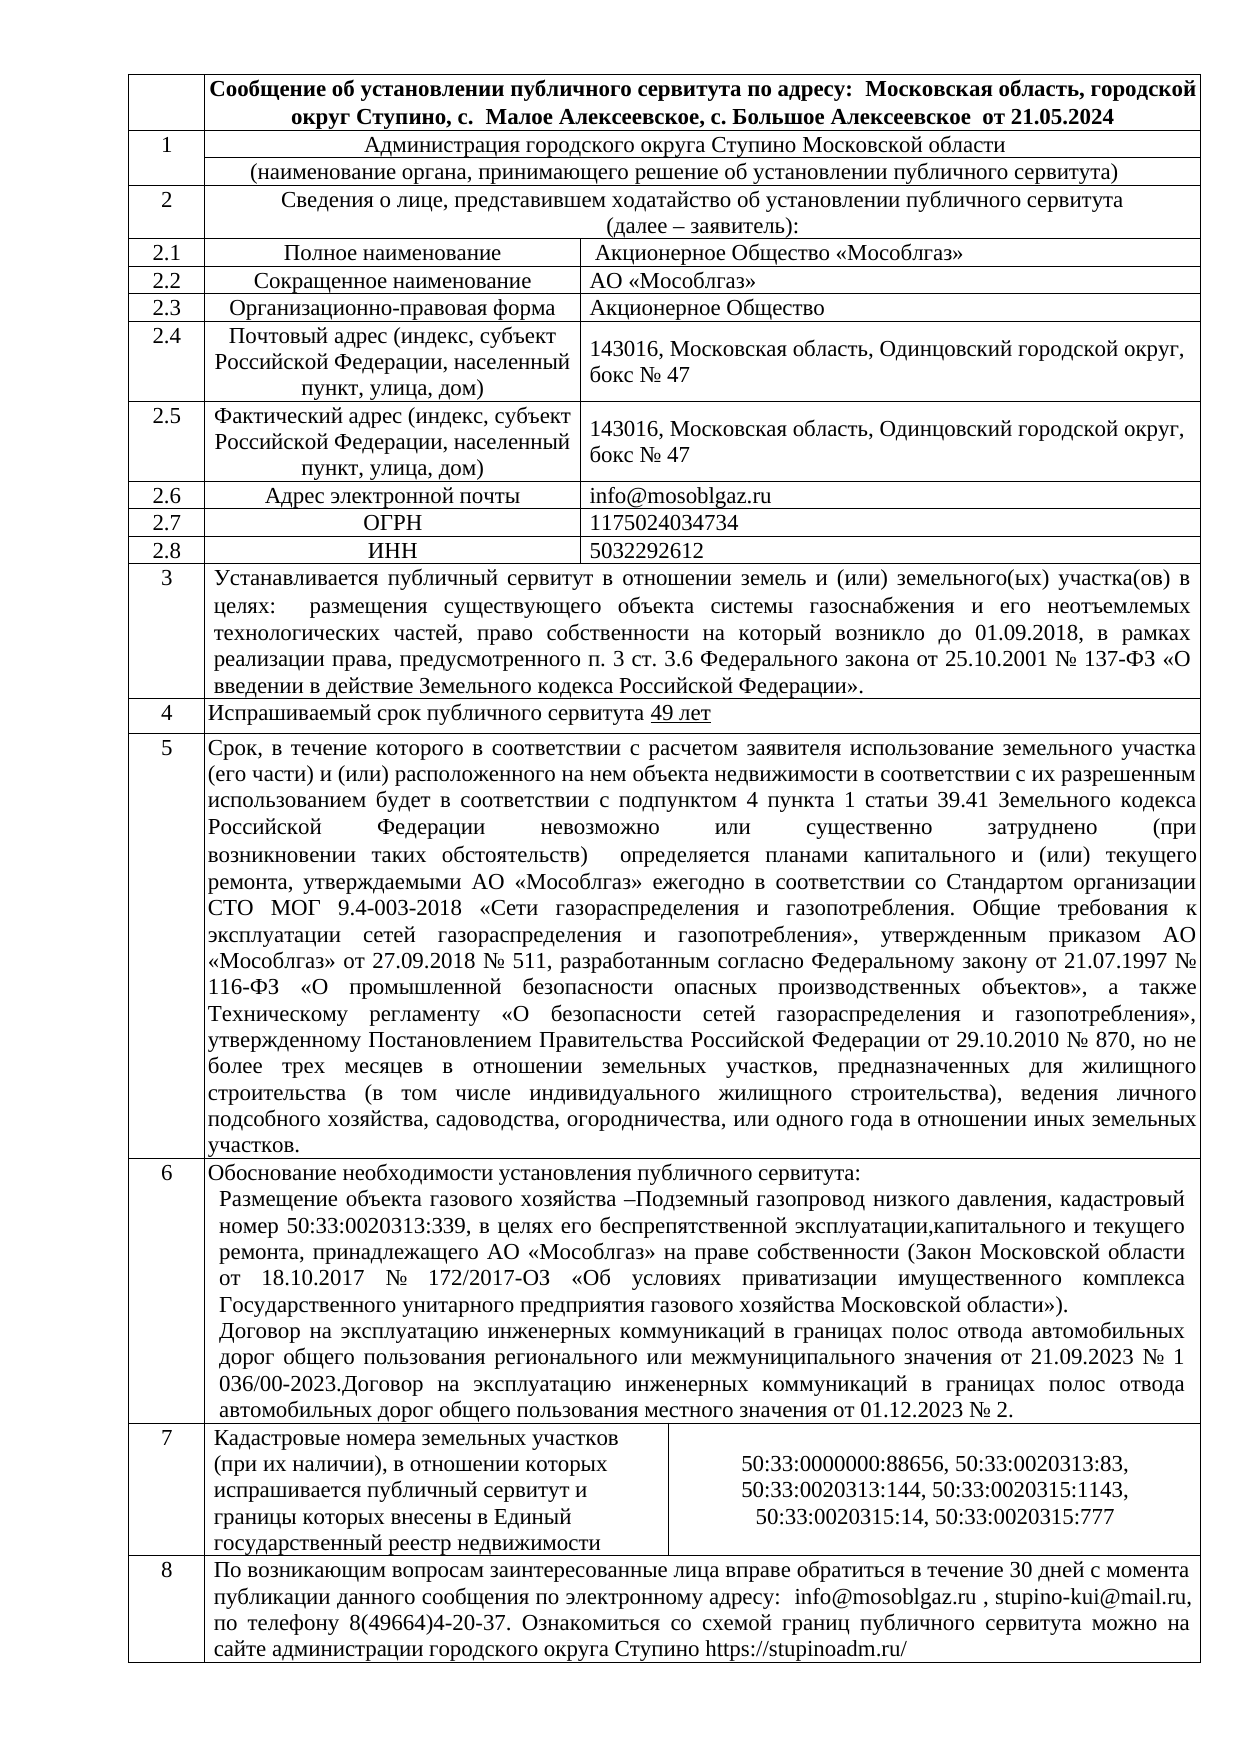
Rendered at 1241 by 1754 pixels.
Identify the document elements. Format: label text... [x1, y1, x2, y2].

table_cell 5032292612 [581, 537, 1200, 563]
table_cell Полное наименование [205, 239, 580, 266]
table_cell Почтовый адрес (индекс, субъект Российской Федерации, населенный пункт, улица, дом) [205, 322, 580, 401]
table_cell 2.5 [129, 402, 204, 481]
table_cell 143016, Московская область, Одинцовский городской округ, бокс № 47 [581, 402, 1200, 481]
table_cell info@mosoblgaz.ru [581, 482, 1200, 508]
table_cell 2.6 [129, 482, 204, 508]
table_cell (наименование органа, принимающего решение об установлении публичного сервитута) [239, 158, 1131, 184]
table_cell Администрация городского округа Ступино Московской области [239, 131, 1131, 157]
table_cell 2.7 [129, 509, 204, 536]
table_cell [1131, 131, 1200, 157]
table_cell Акционерное Общество [581, 294, 1200, 321]
table_cell 2 [129, 186, 204, 238]
table_header [129, 75, 204, 130]
table_cell 2.2 [129, 267, 204, 293]
table_cell Организационно-правовая форма [205, 294, 580, 321]
table_cell Устанавливается публичный сервитут в отношении земель и (или) земельного(ых) участка(ов) в целях: размещения существующего объекта системы газоснабжения и его неотъемлемых технологических частей, право собственности на который возникло до 01.09.2018, в рамках реализации права, предусмотренного п. 3 ст. 3.6 Федерального закона от 25.10.2001 № 137-ФЗ «О введении в действие Земельного кодекса Российской Федерации». [205, 564, 1200, 698]
table_cell 6 [129, 1159, 204, 1423]
table_cell [205, 131, 239, 157]
table_cell 143016, Московская область, Одинцовский городской округ, бокс № 47 [581, 322, 1200, 401]
table_cell По возникающим вопросам заинтересованные лица вправе обратиться в течение 30 дней с момента публикации данного сообщения по электронному адресу: info@mosoblgaz.ru , stupino-kui@mail.ru, по телефону 8(49664)4-20-37. Ознакомиться со схемой границ публичного сервитута можно на сайте администрации городского округа Ступино https://stupinoadm.ru/ [205, 1556, 1200, 1662]
table_cell 7 [129, 1424, 204, 1555]
table_cell Сведения о лице, представившем ходатайство об установлении публичного сервитута (далее – заявитель): [205, 186, 1200, 238]
table_cell 50:33:0000000:88656, 50:33:0020313:83, 50:33:0020313:144, 50:33:0020315:1143, 50:33:0020315:14, 50:33:0020315:777 [669, 1424, 1200, 1555]
table_cell 5 [129, 734, 204, 1158]
table_cell Испрашиваемый срок публичного сервитута 49 лет [205, 699, 1200, 733]
table_header Сообщение об установлении публичного сервитута по адресу: Московская область, городской округ Ступино, с. Малое Алексеевское, с. Большое Алексеевское от 21.05.2024 [205, 75, 1200, 130]
table_cell [581, 239, 1200, 266]
table_cell 2.3 [129, 294, 204, 321]
table_cell Адрес электронной почты [205, 482, 580, 508]
table_cell Срок, в течение которого в соответствии с расчетом заявителя использование земельного участка (его части) и (или) расположенного на нем объекта недвижимости в соответствии с их разрешенным использованием будет в соответствии с подпунктом 4 пункта 1 статьи 39.41 Земельного кодекса Российской Федерации невозможно или существенно затруднено (при возникновении таких обстоятельств) определяется планами капитального и (или) текущего ремонта, утверждаемыми АО «Мособлгаз» ежегодно в соответствии со Стандартом организации СТО МОГ 9.4-003-2018 «Сети газораспределения и газопотребления. Общие требования к эксплуатации сетей газораспределения и газопотребления», утвержденным приказом АО «Мособлгаз» от 27.09.2018 № 511, разработанным согласно Федеральному закону от 21.07.1997 № 116-ФЗ «О промышленной безопасности опасных производственных объектов», а также Техническому регламенту «О безопасности сетей газораспределения и газопотребления», утвержденному Постановлением Правительства Российской Федерации от 29.10.2010 № 870, но не более трех месяцев в отношении земельных участков, предназначенных для жилищного строительства (в том числе индивидуального жилищного строительства), ведения личного подсобного хозяйства, садоводства, огородничества, или одного года в отношении иных земельных участков. [205, 734, 1200, 1158]
table_cell Сокращенное наименование [205, 267, 580, 293]
table_cell 2.1 [129, 239, 204, 266]
table_cell Фактический адрес (индекс, субъект Российской Федерации, населенный пункт, улица, дом) [205, 402, 580, 481]
table_cell 8 [129, 1556, 204, 1662]
table_cell Кадастровые номера земельных участков (при их наличии), в отношении которых испрашивается публичный сервитут и границы которых внесены в Единый государственный реестр недвижимости [205, 1424, 668, 1555]
table_cell ОГРН [205, 509, 580, 536]
table_cell [1131, 158, 1200, 184]
table_cell 1 [129, 131, 204, 184]
table_cell 1175024034734 [581, 509, 1200, 536]
table_cell 3 [129, 564, 204, 698]
table_cell ИНН [205, 537, 580, 563]
table_cell [205, 158, 239, 184]
table_cell АО «Мособлгаз» [581, 267, 1200, 293]
table_cell 2.4 [129, 322, 204, 401]
table_cell 2.8 [129, 537, 204, 563]
table_cell Обоснование необходимости установления публичного сервитута: [205, 1159, 1200, 1423]
table_cell 4 [129, 699, 204, 733]
